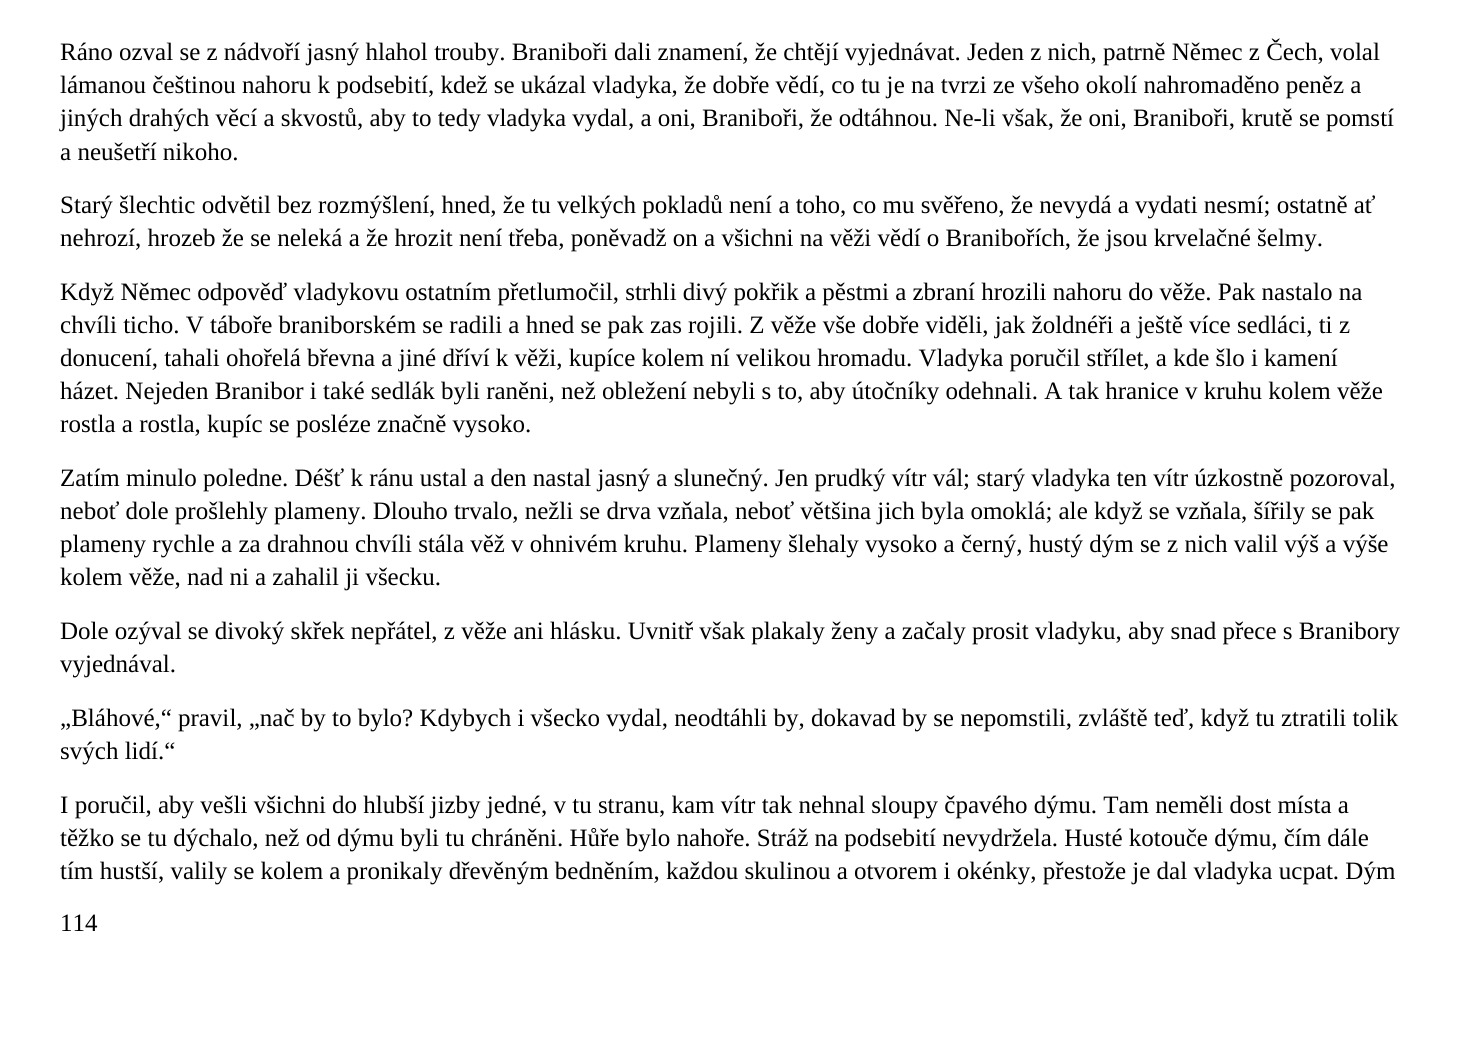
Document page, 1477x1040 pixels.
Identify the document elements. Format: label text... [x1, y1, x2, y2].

text Starý šlechtic odvětil bez rozmýšlení, hned, že tu velkých pokladů není a toho, co mu svěřeno, že nevydá a vydati nesmí; ostatně ať nehrozí, hrozeb že se neleká a že hrozit není třeba, poněvadž on a všichni na věži vědí o Branibořích, že jsou krvelačné šelmy. [60, 190, 1401, 252]
text „Bláhové,“ pravil, „nač by to bylo? Kdybych i všecko vydal, neodtáhli by, dokavad by se nepomstili, zvláště teď, když tu ztratili tolik svých lidí.“ [60, 703, 1401, 765]
text Ráno ozval se z nádvoří jasný hlahol trouby. Braniboři dali znamení, že chtějí vyjednávat. Jeden z nich, patrně Němec z Čech, volal lámanou češtinou nahoru k podsebití, kdež se ukázal vladyka, že dobře vědí, co tu je na tvrzi ze všeho okolí nahromaděno peněz a jiných drahých věcí a skvostů, aby to tedy vladyka vydal, a oni, Braniboři, že odtáhnou. Ne-li však, že oni, Braniboři, krutě se pomstí a neušetří nikoho. [60, 37, 1401, 165]
text Když Němec odpověď vladykovu ostatním přetlumočil, strhli divý pokřik a pěstmi a zbraní hrozili nahoru do věže. Pak nastalo na chvíli ticho. V táboře braniborském se radili a hned se pak zas rojili. Z věže vše dobře viděli, jak žoldnéři a ještě více sedláci, ti z donucení, tahali ohořelá břevna a jiné dříví k věži, kupíce kolem ní velikou hromadu. Vladyka poručil střílet, a kde šlo i kamení házet. Nejeden Branibor i také sedlák byli raněni, než obležení nebyli s to, aby útočníky odehnali. A tak hranice v kruhu kolem věže rostla a rostla, kupíc se posléze značně vysoko. [60, 277, 1401, 438]
text Dole ozýval se divoký skřek nepřátel, z věže ani hlásku. Uvnitř však plakaly ženy a začaly prosit vladyku, aby snad přece s Branibory vyjednával. [60, 616, 1401, 678]
text Zatím minulo poledne. Déšť k ránu ustal a den nastal jasný a slunečný. Jen prudký vítr vál; starý vladyka ten vítr úzkostně pozoroval, neboť dole prošlehly plameny. Dlouho trvalo, nežli se drva vzňala, neboť většina jich byla omoklá; ale když se vzňala, šířily se pak plameny rychle a za drahnou chvíli stála věž v ohnivém kruhu. Plameny šlehaly vysoko a černý, hustý dým se z nich valil výš a výše kolem věže, nad ni a zahalil ji všecku. [60, 463, 1401, 591]
